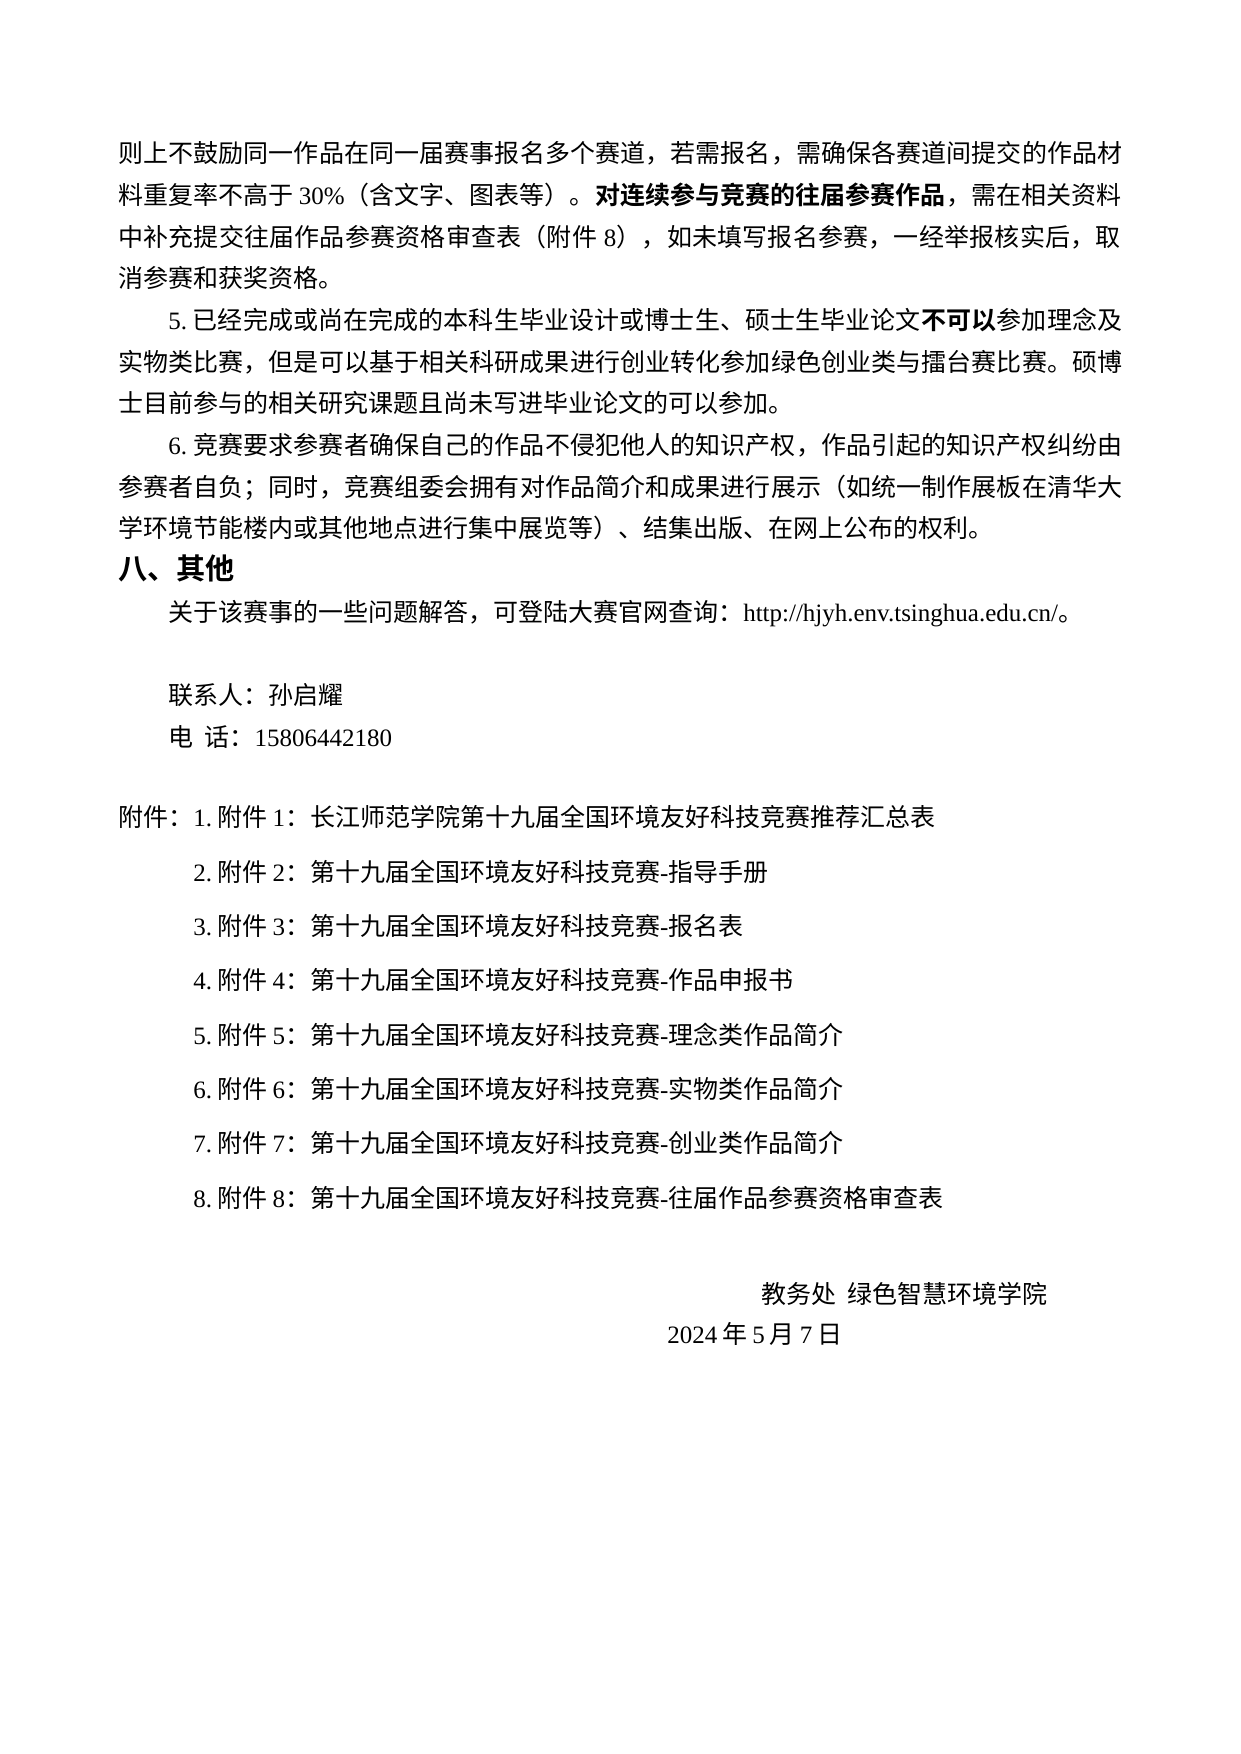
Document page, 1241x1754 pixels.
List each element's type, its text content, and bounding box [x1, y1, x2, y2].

text 6. 竞赛要求参赛者确保自己的作品不侵犯他人的知识产权，作品引起的知识产权纠纷由参赛者自负；同时，竞赛组委会拥有对作品简介和成果进行展示（如统一制作展板在清华大学环境节能楼内或其他地点进行集中展览等）、结集出版、在网上公布的权利。 [118, 421, 1122, 546]
text 5. 附件5：第十九届全国环境友好科技竞赛-理念类作品简介 [118, 1015, 1122, 1051]
text 2024年5月7日 [118, 1312, 1072, 1351]
text 联系人：孙启耀 [118, 671, 1122, 713]
text 教务处 绿色智慧环境学院 [118, 1272, 1047, 1312]
text 7. 附件7：第十九届全国环境友好科技竞赛-创业类作品简介 [118, 1124, 1122, 1160]
text 附件：1. 附件1：长江师范学院第十九届全国环境友好科技竞赛推荐汇总表 [118, 798, 1122, 834]
text 电 话：15806442180 [118, 713, 1122, 754]
text 8. 附件8：第十九届全国环境友好科技竞赛-往届作品参赛资格审查表 [118, 1178, 1122, 1214]
text 6. 附件6：第十九届全国环境友好科技竞赛-实物类作品简介 [118, 1069, 1122, 1106]
text 2. 附件2：第十九届全国环境友好科技竞赛-指导手册 [118, 852, 1122, 888]
text 关于该赛事的一些问题解答，可登陆大赛官网查询：http://hjyh.env.tsinghua.edu.cn/。 [118, 588, 1122, 629]
text 4. 附件4：第十九届全国环境友好科技竞赛-作品申报书 [118, 961, 1122, 997]
text 3. 附件3：第十九届全国环境友好科技竞赛-报名表 [118, 906, 1122, 943]
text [118, 129, 1122, 296]
text 5. 已经完成或尚在完成的本科生毕业设计或博士生、硕士生毕业论文不可以参加理念及实物类比赛，但是可以基于相关科研成果进行创业转化参加绿色创业类与擂台赛比赛。硕博士目前参与的相关研究课题且尚未写进毕业论文的可以参加。 [118, 296, 1122, 421]
text 八、其他 [118, 546, 1122, 588]
